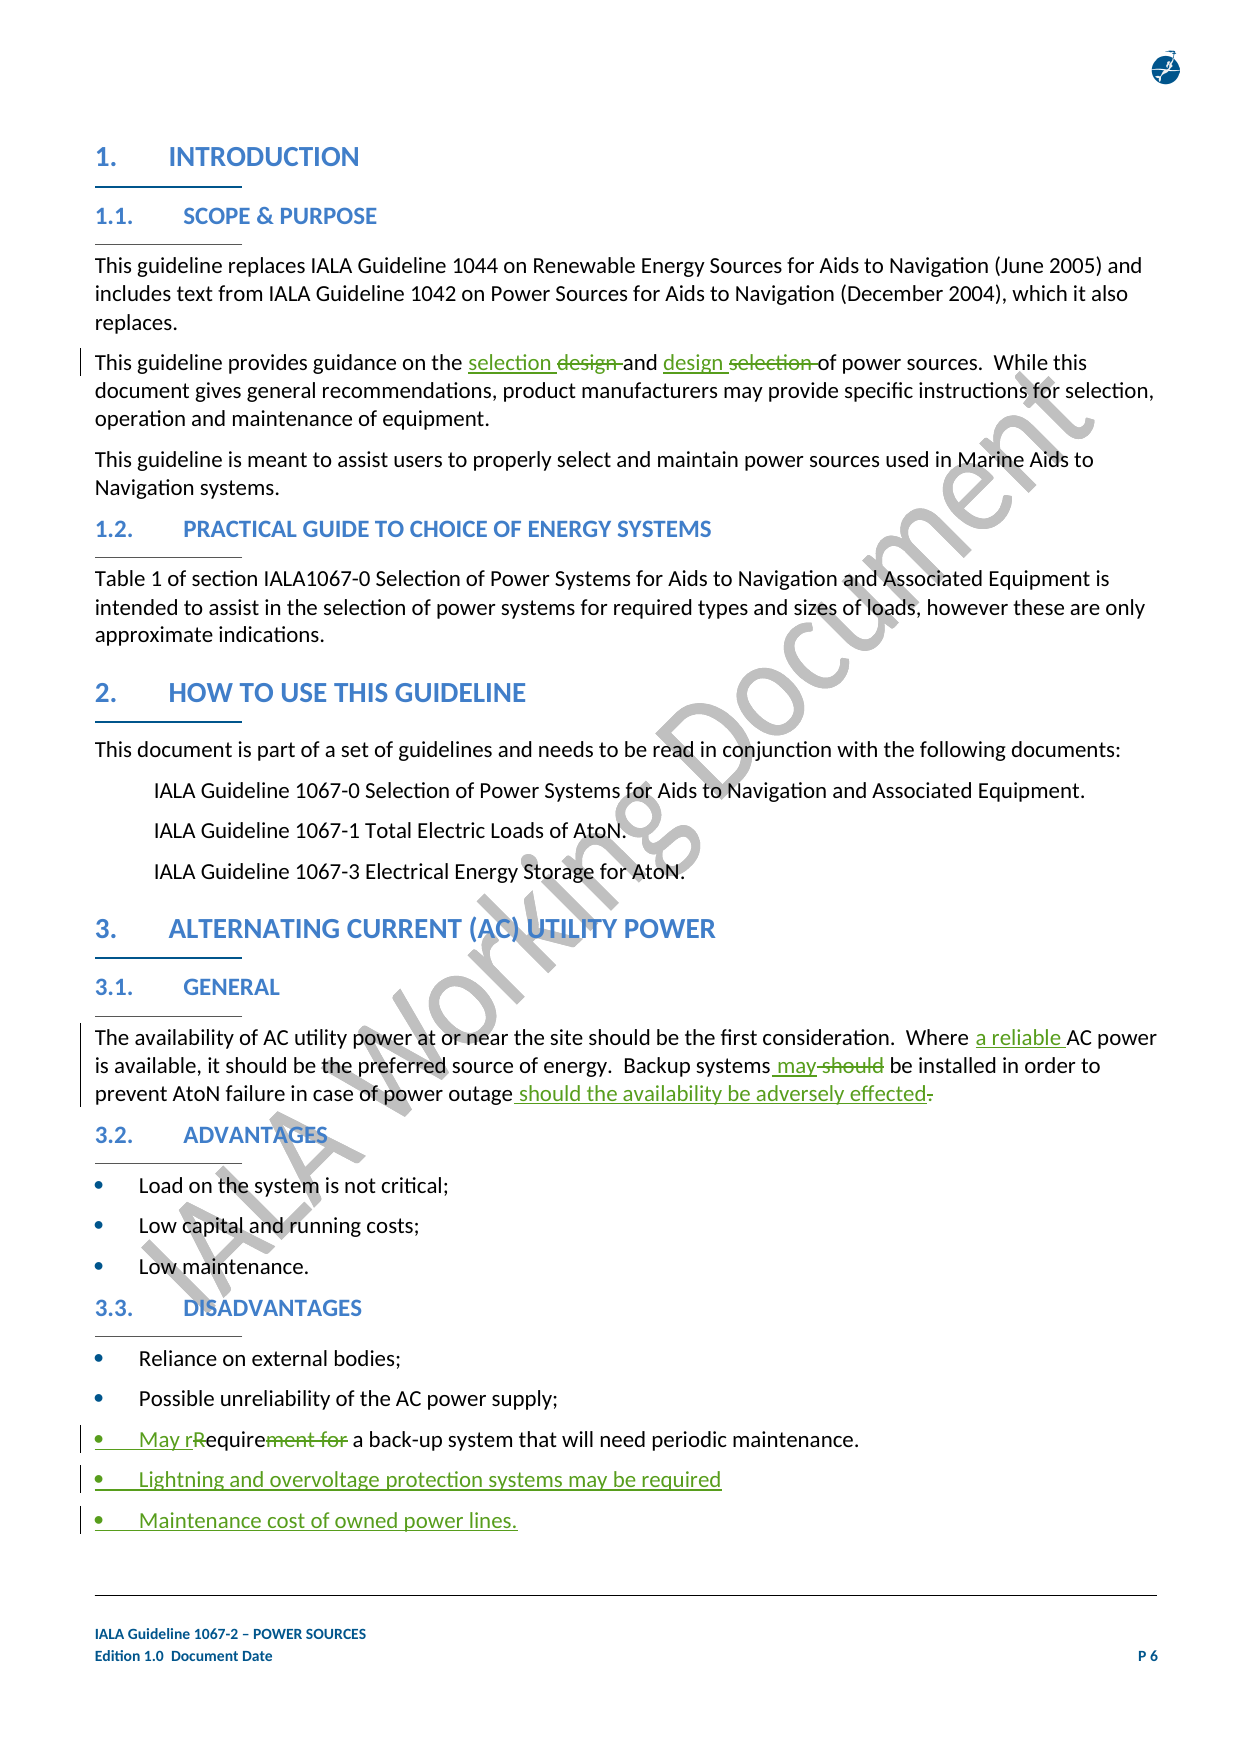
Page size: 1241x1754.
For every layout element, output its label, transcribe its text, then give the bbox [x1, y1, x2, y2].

text Possible unreliability of the AC power supply; [94, 1384, 1157, 1412]
text IALA Guideline 1067-0 Selection of Power Systems for Aids to Navigation and Associated Equipment. [153, 776, 1157, 804]
text This guideline provides guidance on the and of power sources. While this document gives general recommendations, product manufacturers may provide specific instructions for selection, operation and maintenance of equipment. [94, 348, 1157, 432]
text Load on the system is not critical; [94, 1171, 1157, 1199]
text The availability of AC utility power at or near the site should be the first consideration. Where AC power is available, it should be the preferred source of energy. Backup systems be installed in order to prevent AtoN failure in case of power outage [94, 1023, 1157, 1107]
text This guideline is meant to assist users to properly select and maintain power sources used in Marine Aids to Navigation systems. [94, 445, 1157, 501]
subtitle ALTERNATING CURRENT (AC) UTILITY POWER [94, 910, 1157, 946]
subtitle Practical Guide to Choice of Energy Systems [94, 513, 1157, 544]
text Reliance on external bodies; [94, 1344, 1157, 1372]
subtitle General [94, 972, 1157, 1002]
subtitle Scope & Purpose [94, 200, 1157, 231]
text This document is part of a set of guidelines and needs to be read in conjunction with the following documents: [94, 735, 1157, 763]
text Low capital and running costs; [94, 1211, 1157, 1239]
subtitle HOW TO USE THIS GUIDELINE [94, 674, 1157, 709]
subtitle Disadvantages [94, 1292, 1157, 1323]
picture [1120, 0, 1239, 119]
text Table 1 of section IALA1067-0 Selection of Power Systems for Aids to Navigation and Associated Equipment is intended to assist in the selection of power systems for required types and sizes of loads, however these are only approximate indications. [94, 564, 1157, 649]
text IALA Guideline 1067-3 Electrical Energy Storage for AtoN. [153, 857, 1157, 885]
text This guideline replaces IALA Guideline 1044 on Renewable Energy Sources for Aids to Navigation (June 2005) and includes text from IALA Guideline 1042 on Power Sources for Aids to Navigation (December 2004), which it also replaces. [94, 252, 1157, 336]
subtitle Advantages [94, 1119, 1157, 1150]
text equire a back-up system that will need periodic maintenance. [94, 1425, 1157, 1453]
text Low maintenance. [94, 1252, 1157, 1280]
subtitle INTRODUCTION [94, 138, 1157, 174]
text IALA Guideline 1067-1 Total Electric Loads of AtoN. [153, 816, 1157, 844]
